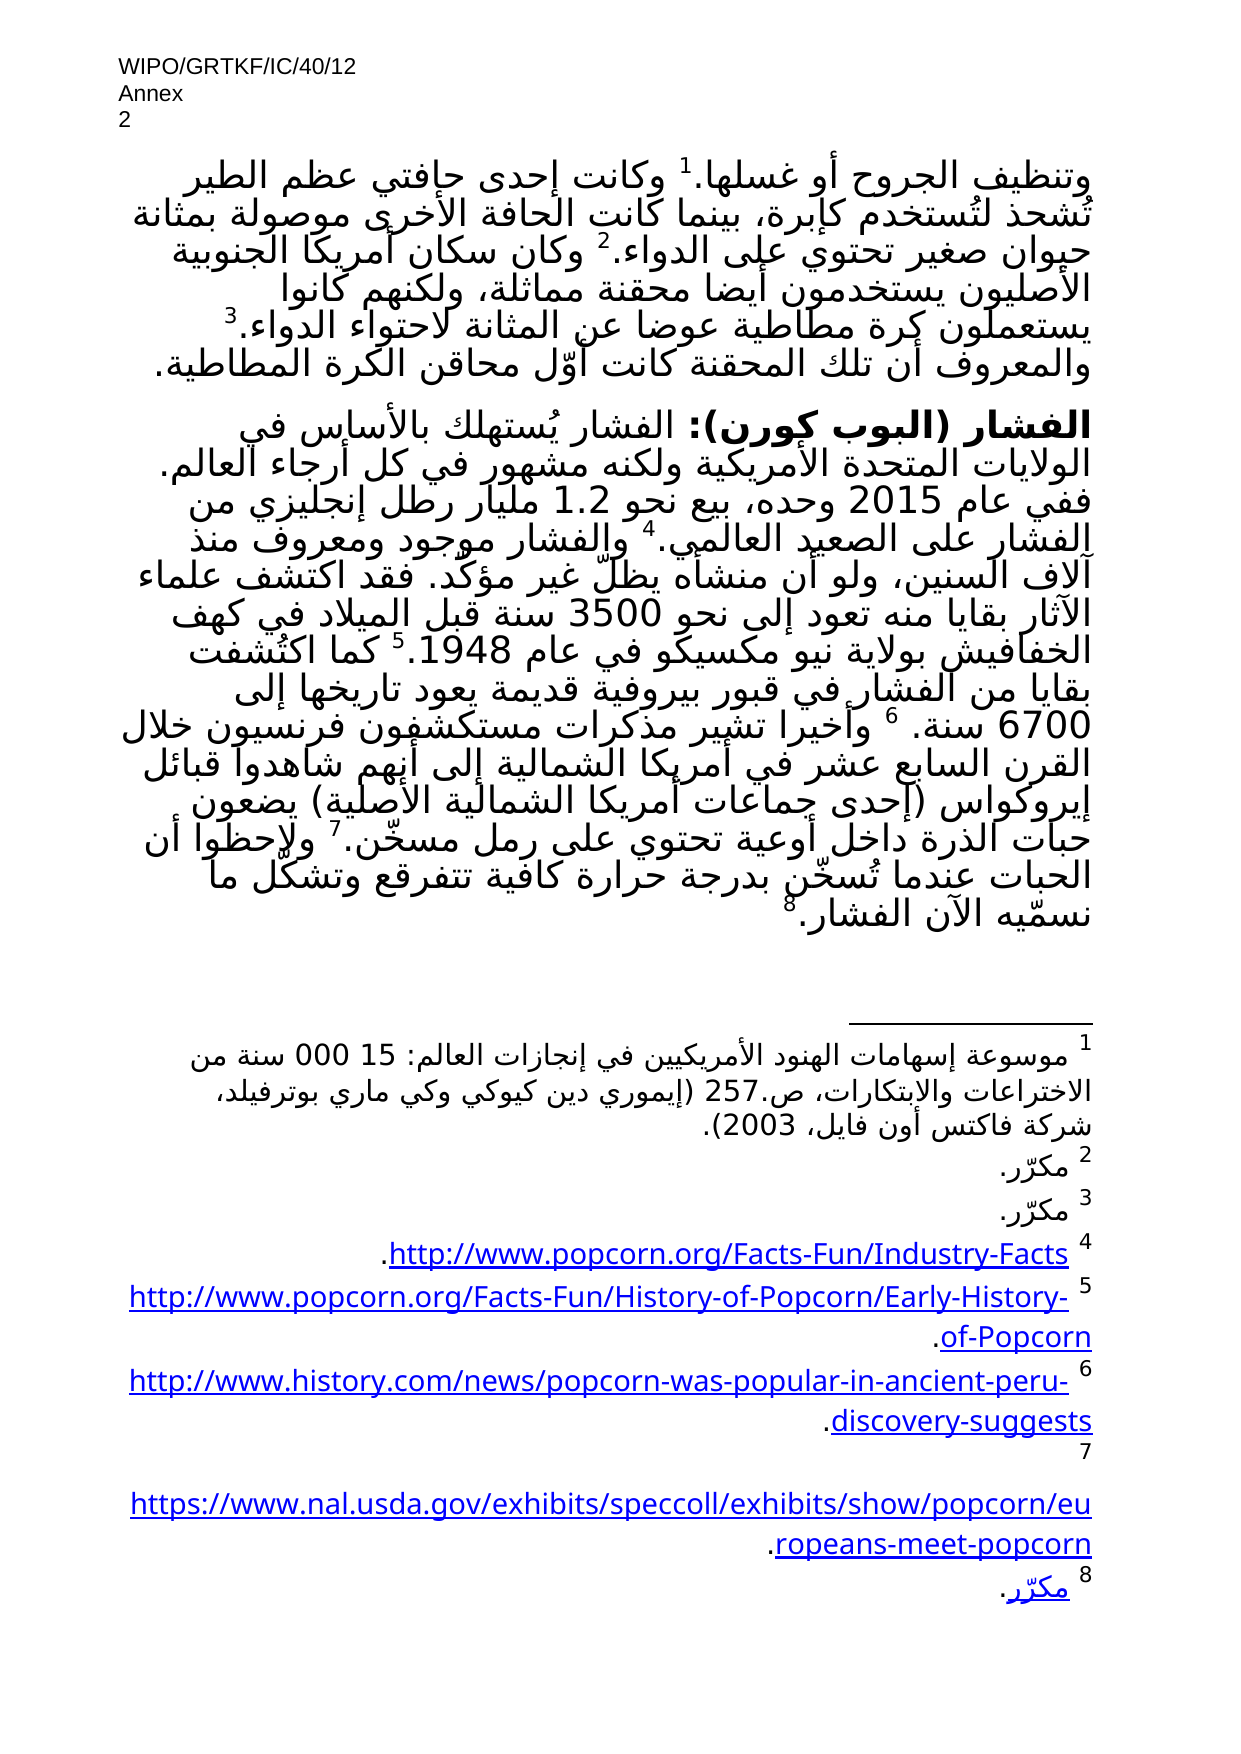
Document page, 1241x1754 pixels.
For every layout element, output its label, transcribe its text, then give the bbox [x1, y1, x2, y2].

text الفشار (البوب كورن): الفشار يُستهلك بالأساس في الولايات المتحدة الأمريكية ولكنه مشهور في كل أرجاء العالم. ففي عام 2015 وحده، بيع نحو 1.2 مليار رطل إنجليزي من الفشار على الصعيد العالمي. والفشار موجود ومعروف منذ آلاف السنين، ولو أن منشأه يظلّ غير مؤكّد. فقد اكتشف علماء الآثار بقايا منه تعود إلى نحو 3500 سنة قبل الميلاد في كهف الخفافيش بولاية نيو مكسيكو في عام 1948. كما اكتُشفت بقايا من الفشار في قبور بيروفية قديمة يعود تاريخها إلى 6700 سنة. وأخيرا تشير مذكرات مستكشفون فرنسيون خلال القرن السابع عشر في أمريكا الشمالية إلى أنهم شاهدوا قبائل إيروكواس (إحدى جماعات أمريكا الشمالية الأصلية) يضعون حبات الذرة داخل أوعية تحتوي على رمل مسخّن. ولاحظوا أن الحبات عندما تُسخّن بدرجة حرارة كافية تتفرقع وتشكّل ما نسمّيه الآن الفشار. [118, 408, 1092, 933]
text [118, 158, 1092, 383]
